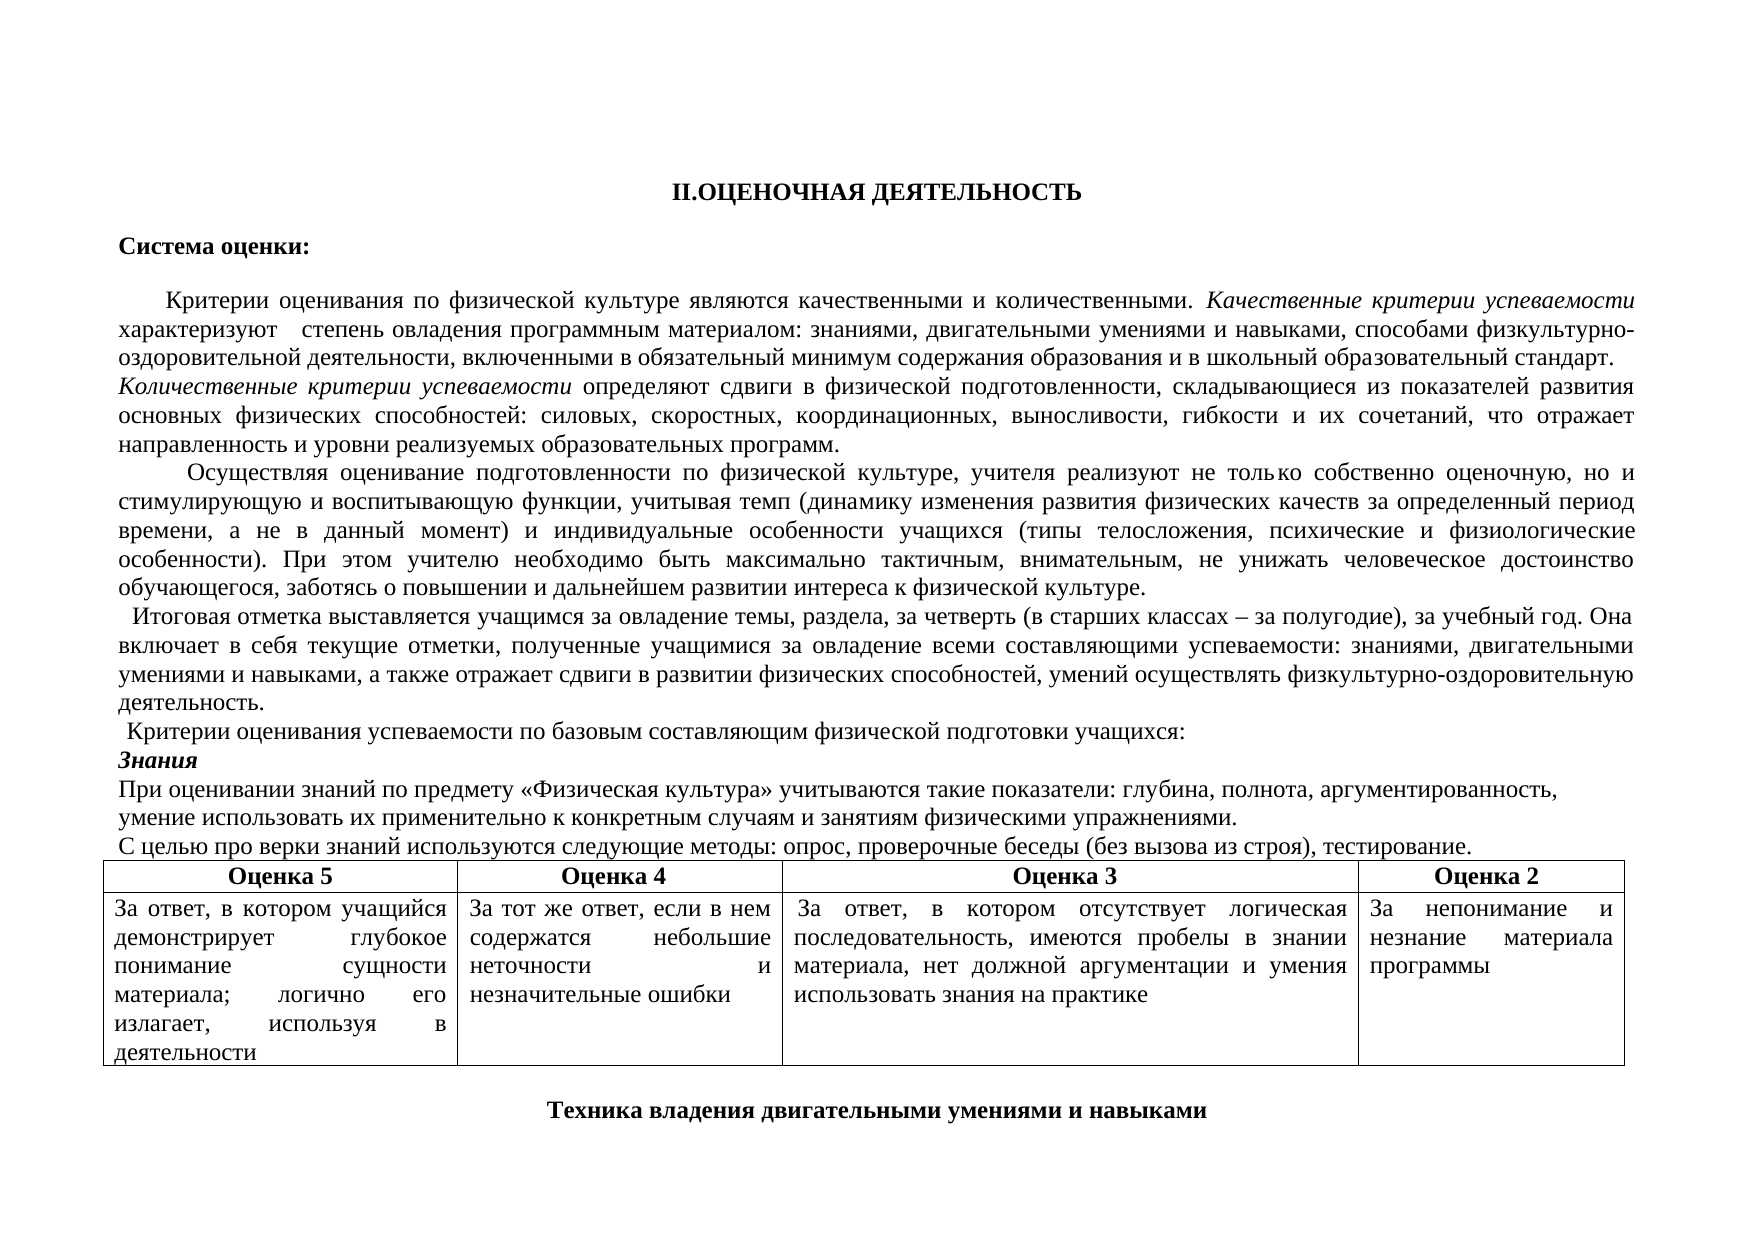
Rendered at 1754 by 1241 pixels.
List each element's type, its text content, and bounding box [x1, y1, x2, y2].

text Количественные критерии успеваемости определяют сдвиги в физической подготовленности, складывающиеся из показателей развития основных физических способностей: силовых, скоростных, координационных, выносливости, гибкости и их сочетаний, что отражает направленность и уровни реализуемых образовательных программ. [118, 371, 1635, 457]
text Знания [118, 745, 1635, 774]
text Техника владения двигательными умениями и навыками [118, 1095, 1636, 1124]
table_header Оценка 3 [783, 861, 1358, 892]
text II.ОЦЕНОЧНАЯ ДЕЯТЕЛЬНОСТЬ [118, 177, 1636, 206]
text Осуществляя оценивание подготовленности по физической культуре, учителя реализуют не только собственно оценочную, но и стимулирующую и воспитывающую функции, учитывая темп (динамику изменения развития физических качеств за определенный период времени, а не в данный момент) и индивидуальные особенности учащихся (типы телосложения, психические и физиологические особенности). При этом учителю необходимо быть максимально тактичным, внимательным, не унижать человеческое достоинство обучающегося, заботясь о повышении и дальнейшем развитии интереса к физической культуре. [58, 457, 1635, 601]
table_cell За непонимание и незнание материала программы [1359, 893, 1624, 1065]
table_header Оценка 2 [1359, 861, 1624, 892]
text При оценивании знаний по предмету «Физическая культура» учитываются такие показатели: глубина, полнота, аргументированность, умение использовать их применительно к конкретным случаям и занятиям физическими упражнениями. [118, 774, 1635, 831]
text Критерии оценивания по физической культуре являются качественными и количественными. Качественные критерии успеваемости характеризуют степень овладения программным материалом: знаниями, двигательными умениями и навыками, способами физкультурно-оздоровительной деятельности, включенными в обязательный минимум содержания образования и в школьный образовательный стандарт. [59, 285, 1635, 371]
text Критерии оценивания успеваемости по базовым составляющим физической подготовки учащихся: [58, 716, 1635, 745]
table_header Оценка 5 [104, 861, 457, 892]
text Итоговая отметка выставляется учащимся за овладение темы, раздела, за четверть (в старших классах – за полугодие), за учебный год. Она включает в себя текущие отметки, полученные учащимися за овладение всеми составляющими успеваемости: знаниями, двигательными умениями и навыками, а также отражает сдвиги в развитии физических способностей, умений осуществлять физкультурно-оздоровительную деятельность. [58, 601, 1635, 716]
table_header Оценка 4 [458, 861, 782, 892]
table_cell За ответ, в котором отсутствует логическая последовательность, имеются пробелы в знании материала, нет должной аргументации и умения использовать знания на практике [783, 893, 1358, 1065]
table_cell За тот же ответ, если в нем содержатся небольшие неточности и незначительные ошибки [458, 893, 782, 1065]
text С целью про верки знаний используются следующие методы: опрос, проверочные беседы (без вызова из строя), тестирование. [118, 831, 1635, 860]
text Система оценки: [118, 231, 1636, 260]
table_cell За ответ, в котором учащийся демонстрирует глубокое понимание сущности материала; логично его излагает, используя в деятельности [104, 893, 457, 1065]
